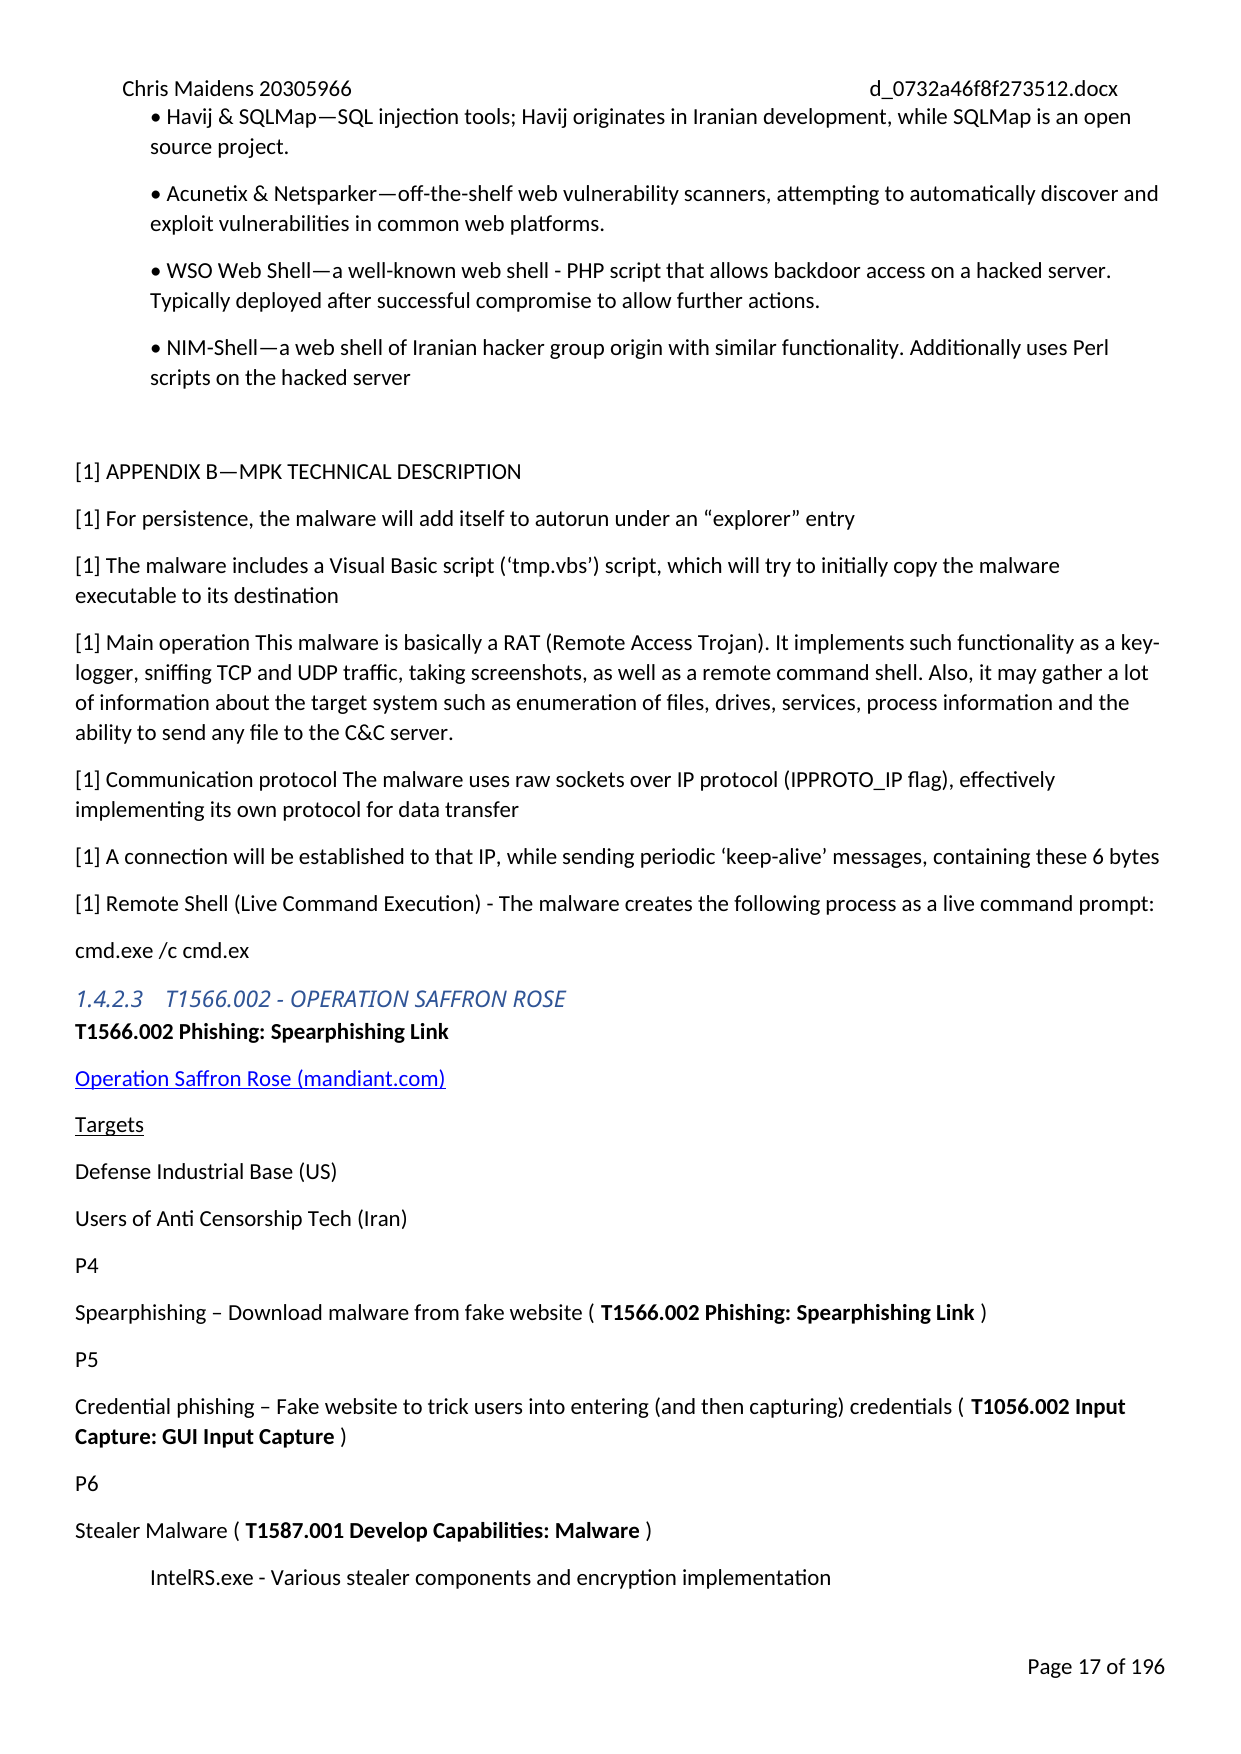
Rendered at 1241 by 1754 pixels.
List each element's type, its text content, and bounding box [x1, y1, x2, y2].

text P4 [75, 1251, 1165, 1279]
text [1] For persistence, the malware will add itself to autorun under an “explorer” entry [75, 504, 1165, 532]
text [1] Communication protocol The malware uses raw sockets over IP protocol (IPPROTO_IP flag), effectively implementing its own protocol for data transfer [75, 765, 1165, 823]
text P6 [75, 1469, 1165, 1497]
text [1] Remote Shell (Live Command Execution) - The malware creates the following process as a live command prompt: [75, 889, 1165, 917]
text • Acunetix & Netsparker—off-the-shelf web vulnerability scanners, attempting to automatically discover and exploit vulnerabilities in common web platforms. [150, 179, 1165, 237]
text • Havij & SQLMap—SQL injection tools; Havij originates in Iranian development, while SQLMap is an open source project. [150, 102, 1165, 160]
text Operation Saffron Rose (mandiant.com) [75, 1064, 1165, 1092]
text Defense Industrial Base (US) [75, 1157, 1165, 1185]
text T1566.002 Phishing: Spearphishing Link [75, 1017, 1165, 1045]
text P5 [75, 1345, 1165, 1373]
text Spearphishing – Download malware from fake website ( T1566.002 Phishing: Spearphishing Link ) [75, 1298, 1165, 1326]
text [1] Main operation This malware is basically a RAT (Remote Access Trojan). It implements such functionality as a key-logger, sniffing TCP and UDP traffic, taking screenshots, as well as a remote command shell. Also, it may gather a lot of information about the target system such as enumeration of files, drives, services, process information and the ability to send any file to the C&C server. [75, 628, 1165, 746]
text Stealer Malware ( T1587.001 Develop Capabilities: Malware ) [75, 1516, 1165, 1544]
text [1] APPENDIX B—MPK TECHNICAL DESCRIPTION [75, 457, 1165, 485]
text IntelRS.exe - Various stealer components and encryption implementation [150, 1563, 1165, 1591]
text Credential phishing – Fake website to trick users into entering (and then capturing) credentials ( T1056.002 Input Capture: GUI Input Capture ) [75, 1392, 1165, 1450]
subtitle T1566.002 - OPERATION SAFFRON ROSE [75, 983, 1165, 1014]
text [1] The malware includes a Visual Basic script (‘tmp.vbs’) script, which will try to initially copy the malware executable to its destination [75, 551, 1165, 609]
text Users of Anti Censorship Tech (Iran) [75, 1204, 1165, 1232]
text [1] A connection will be established to that IP, while sending periodic ‘keep-alive’ messages, containing these 6 bytes [75, 842, 1165, 870]
text • WSO Web Shell—a well-known web shell - PHP script that allows backdoor access on a hacked server. Typically deployed after successful compromise to allow further actions. [150, 256, 1165, 314]
text Targets [75, 1111, 1165, 1138]
text cmd.exe /c cmd.ex [75, 936, 1165, 964]
text • NIM-Shell—a web shell of Iranian hacker group origin with similar functionality. Additionally uses Perl scripts on the hacked server [150, 333, 1165, 391]
